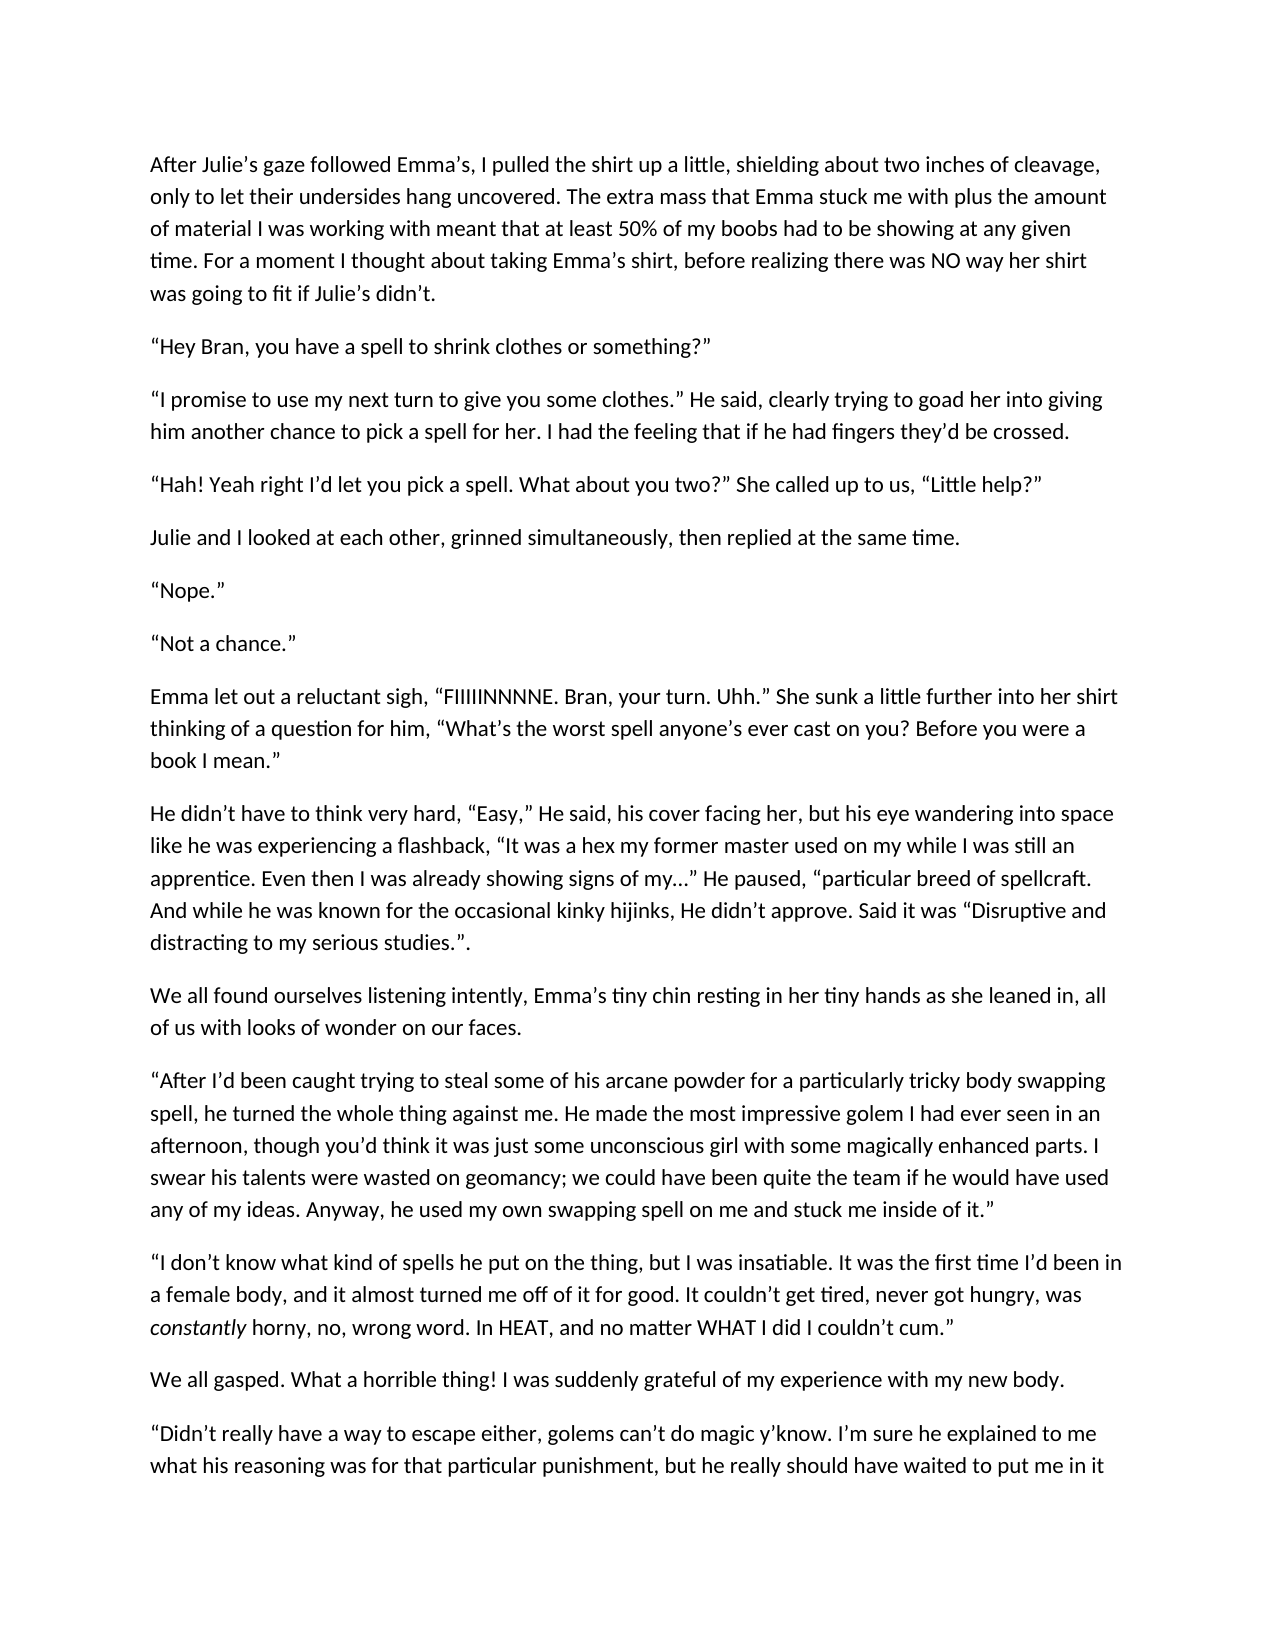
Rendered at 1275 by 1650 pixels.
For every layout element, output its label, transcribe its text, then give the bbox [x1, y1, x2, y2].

text “I don’t know what kind of spells he put on the thing, but I was insatiable. It was the first time I’d been in a female body, and it almost turned me off of it for good. It couldn’t get tired, never got hungry, was constantly horny, no, wrong word. In HEAT, and no matter WHAT I did I couldn’t cum.” [150, 1248, 1125, 1341]
text “I promise to use my next turn to give you some clothes.” He said, clearly trying to goad her into giving him another chance to pick a spell for her. I had the feeling that if he had fingers they’d be crossed. [150, 385, 1125, 445]
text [150, 1419, 1125, 1479]
text “Hey Bran, you have a spell to shrink clothes or something?” [150, 332, 1125, 360]
text We all found ourselves listening intently, Emma’s tiny chin resting in her tiny hands as she leaned in, all of us with looks of wonder on our faces. [150, 981, 1125, 1041]
text Emma let out a reluctant sigh, “FIIIIINNNNE. Bran, your turn. Uhh.” She sunk a little further into her shirt thinking of a question for him, “What’s the worst spell anyone’s ever cast on you? Before you were a book I mean.” [150, 682, 1125, 774]
text After Julie’s gaze followed Emma’s, I pulled the shirt up a little, shielding about two inches of cleavage, only to let their undersides hang uncovered. The extra mass that Emma stuck me with plus the amount of material I was working with meant that at least 50% of my boobs had to be showing at any given time. For a moment I thought about taking Emma’s shirt, before realizing there was NO way her shirt was going to fit if Julie’s didn’t. [150, 150, 1125, 307]
text Julie and I looked at each other, grinned simultaneously, then replied at the same time. [150, 523, 1125, 551]
text We all gasped. What a horrible thing! I was suddenly grateful of my experience with my new body. [150, 1366, 1125, 1394]
text “After I’d been caught trying to steal some of his arcane powder for a particularly tricky body swapping spell, he turned the whole thing against me. He made the most impressive golem I had ever seen in an afternoon, though you’d think it was just some unconscious girl with some magically enhanced parts. I swear his talents were wasted on geomancy; we could have been quite the team if he would have used any of my ideas. Anyway, he used my own swapping spell on me and stuck me inside of it.” [150, 1066, 1125, 1223]
text “Nope.” [150, 576, 1125, 604]
text He didn’t have to think very hard, “Easy,” He said, his cover facing her, but his eye wandering into space like he was experiencing a flashback, “It was a hex my former master used on my while I was still an apprentice. Even then I was already showing signs of my…” He paused, “particular breed of spellcraft. And while he was known for the occasional kinky hijinks, He didn’t approve. Said it was “Disruptive and distracting to my serious studies.”. [150, 799, 1125, 956]
text “Hah! Yeah right I’d let you pick a spell. What about you two?” She called up to us, “Little help?” [150, 470, 1125, 498]
text “Not a chance.” [150, 629, 1125, 657]
